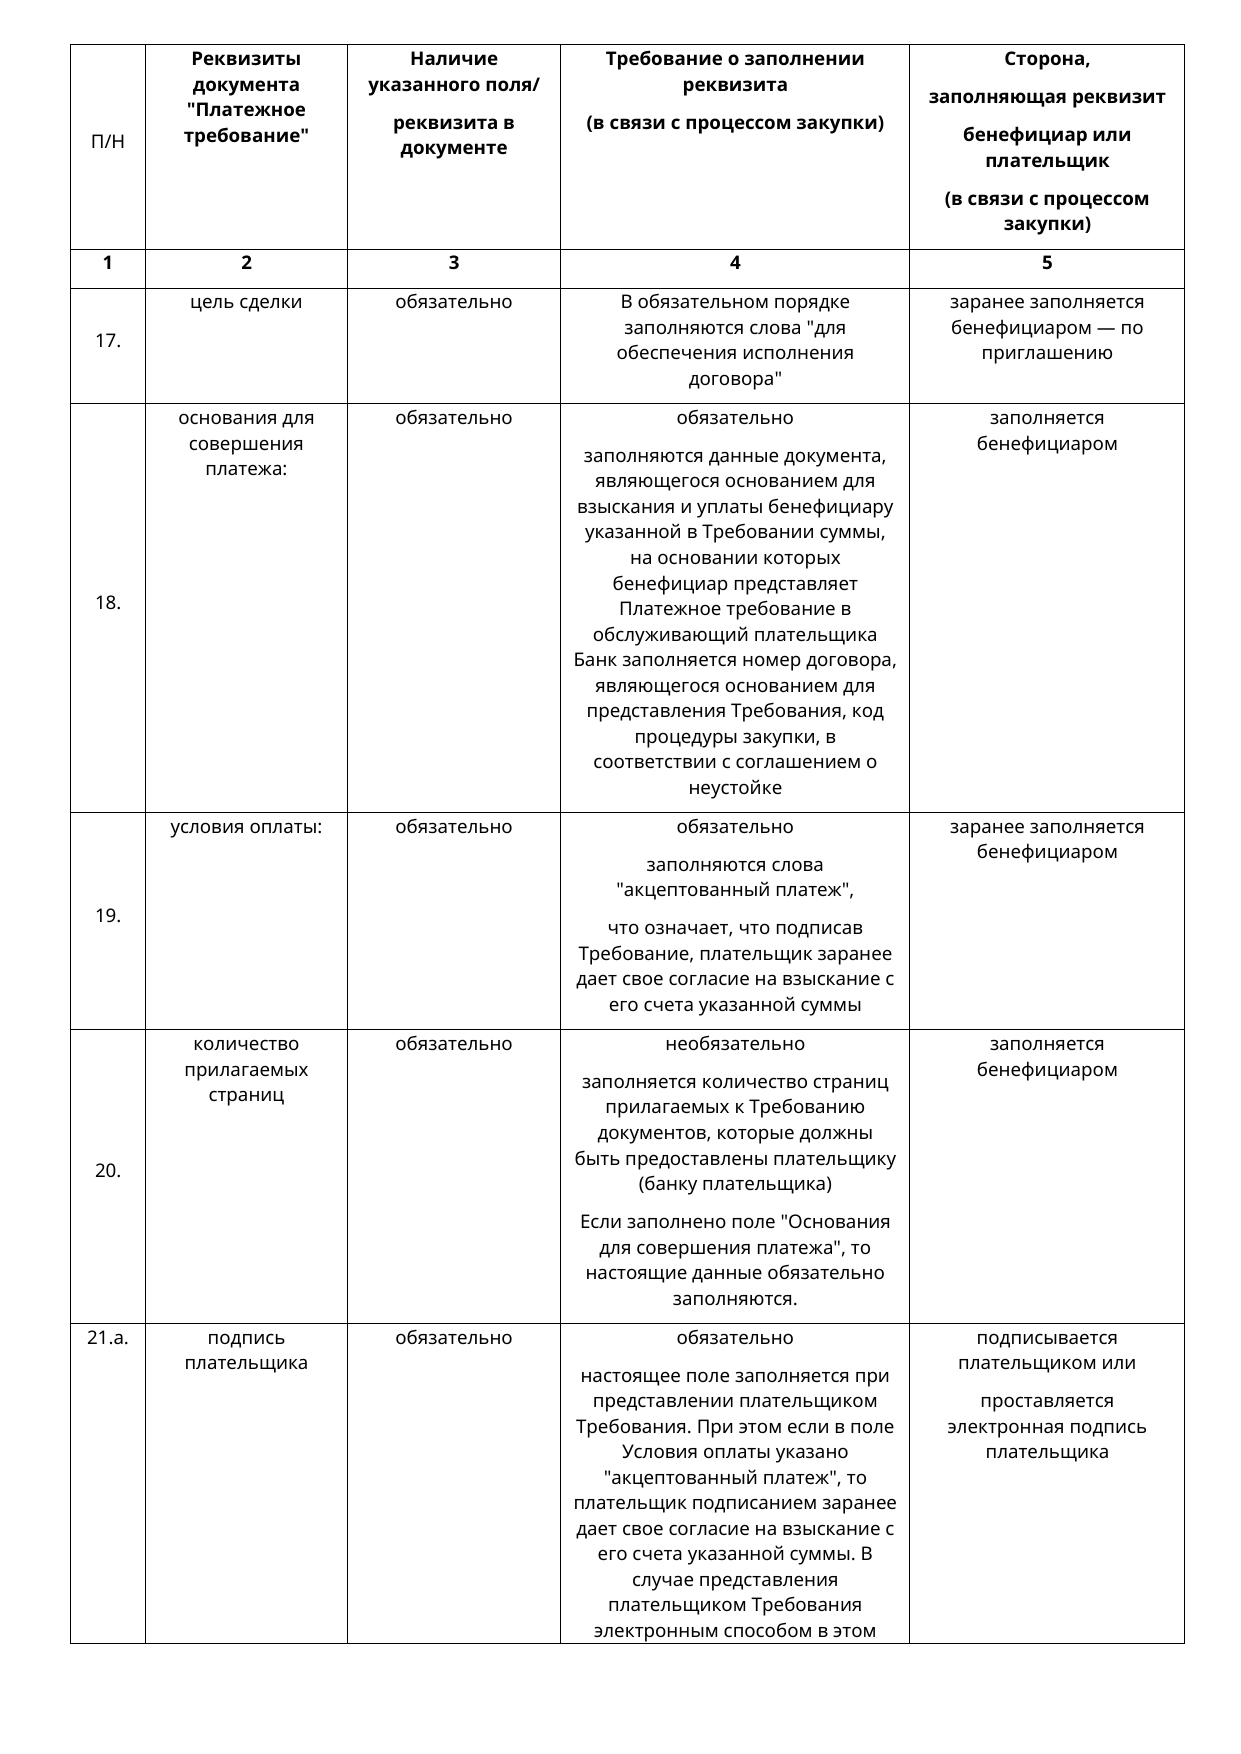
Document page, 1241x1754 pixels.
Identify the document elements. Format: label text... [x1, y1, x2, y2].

table_header П/Н [71, 45, 145, 248]
table_cell обязательно [348, 289, 560, 403]
table_cell В обязательном порядке заполняются слова "для обеспечения исполнения договора" [561, 289, 909, 403]
table_cell обязательно [348, 813, 560, 1029]
table_header Наличие указанного поля/ реквизита в документе [348, 45, 560, 248]
table_cell обязательно [348, 404, 560, 812]
table_header Сторона, заполняющая реквизит бенефициар или плательщик (в связи с процессом закупки) [910, 45, 1184, 248]
table_cell 2 [146, 250, 347, 288]
table_cell необязательно заполняется количество страниц прилагаемых к Требованию документов, которые должны быть предоставлены плательщику (банку плательщика) Если заполнено поле "Основания для совершения платежа", то настоящие данные обязательно заполняются. [561, 1030, 909, 1323]
table_cell 19. [71, 813, 145, 1029]
table_cell подпись плательщика [146, 1324, 347, 1643]
table_cell обязательно заполняются данные документа, являющегося основанием для взыскания и уплаты бенефициару указанной в Требовании суммы, на основании которых бенефициар представляет Платежное требование в обслуживающий плательщика Банк заполняется номер договора, являющегося основанием для представления Требования, код процедуры закупки, в соответствии с соглашением о неустойке [561, 404, 909, 812]
table_header Требование о заполнении реквизита (в связи с процессом закупки) [561, 45, 909, 248]
table_cell условия оплаты: [146, 813, 347, 1029]
table_cell обязательно [348, 1324, 560, 1643]
table_cell обязательно заполняются слова "акцептованный платеж", что означает, что подписав Требование, плательщик заранее дает свое согласие на взыскание с его счета указанной суммы [561, 813, 909, 1029]
table_header Реквизиты документа "Платежное требование" [146, 45, 347, 248]
table_cell 3 [348, 250, 560, 288]
table_cell основания для совершения платежа: [146, 404, 347, 812]
table_cell заранее заполняется бенефициаром — по приглашению [910, 289, 1184, 403]
table_cell заполняется бенефициаром [910, 1030, 1184, 1323]
table_cell 1 [71, 250, 145, 288]
table_cell 21.а. [71, 1324, 145, 1643]
table_cell 4 [561, 250, 909, 288]
table_cell обязательно [348, 1030, 560, 1323]
table_cell количество прилагаемых страниц [146, 1030, 347, 1323]
table_cell подписывается плательщиком или проставляется электронная подпись плательщика [910, 1324, 1184, 1643]
table_cell 17. [71, 289, 145, 403]
table_cell 18. [71, 404, 145, 812]
table_cell заполняется бенефициаром [910, 404, 1184, 812]
table_cell 5 [910, 250, 1184, 288]
table_cell заранее заполняется бенефициаром [910, 813, 1184, 1029]
table_cell 20. [71, 1030, 145, 1323]
table_cell цель сделки [146, 289, 347, 403]
